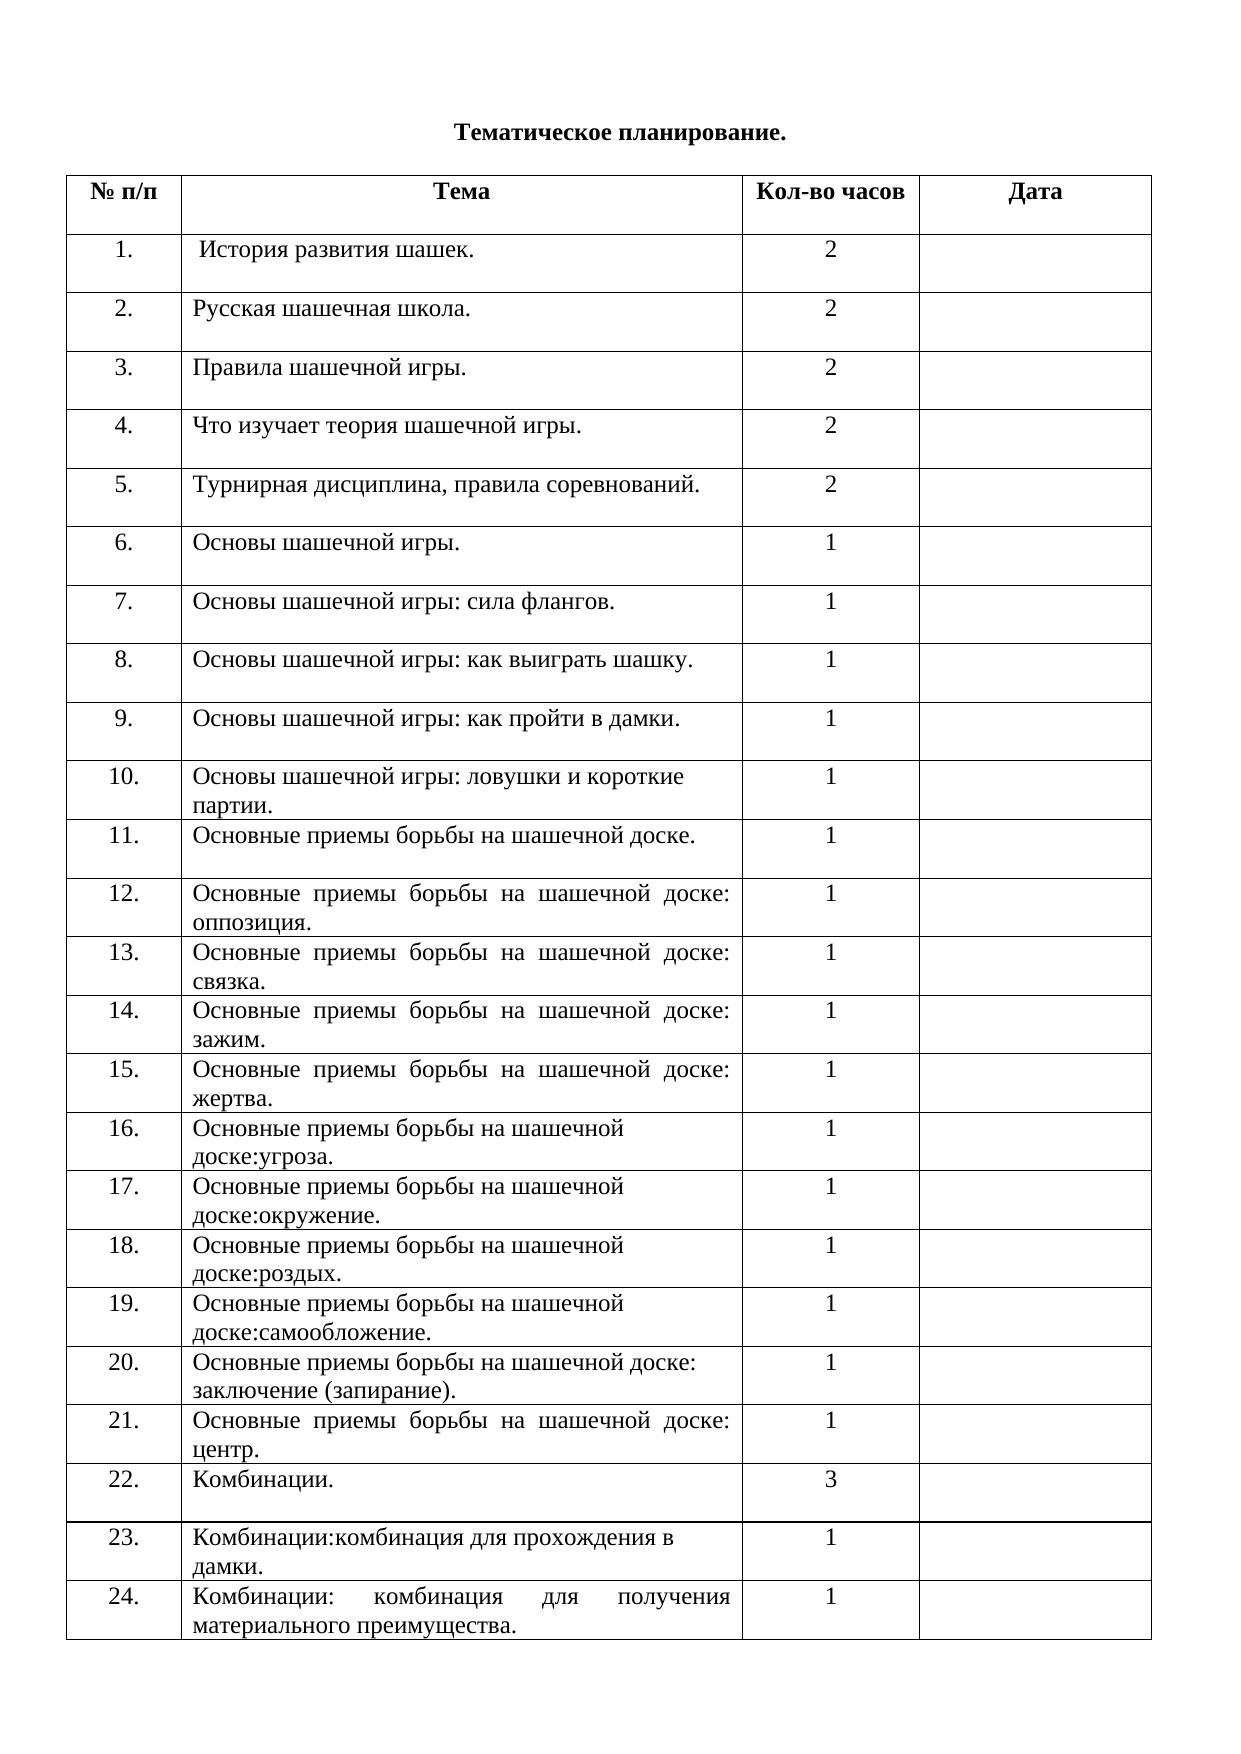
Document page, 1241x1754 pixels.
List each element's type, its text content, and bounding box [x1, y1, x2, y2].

table_cell 9. [67, 703, 181, 760]
table_cell Основы шашечной игры: как выиграть шашку. [182, 644, 742, 702]
table_cell 1 [743, 820, 919, 877]
table_cell [920, 1464, 1151, 1521]
table_cell Основные приемы борьбы на шашечной доске: связка. [182, 937, 742, 994]
table_cell 18. [67, 1230, 181, 1287]
table_cell [920, 644, 1151, 702]
table_cell [920, 1054, 1151, 1112]
table_cell [920, 235, 1151, 292]
table_cell 1 [743, 1581, 919, 1638]
table_cell Основные приемы борьбы на шашечной доске: заключение (запирание). [182, 1347, 742, 1404]
table_cell 1 [743, 1288, 919, 1346]
table_cell Турнирная дисциплина, правила соревнований. [182, 469, 742, 526]
table_cell 1 [743, 644, 919, 702]
table_cell [920, 469, 1151, 526]
table_cell Русская шашечная школа. [182, 293, 742, 351]
table_cell Основы шашечной игры: как пройти в дамки. [182, 703, 742, 760]
table_cell Комбинации: комбинация для получения материального преимущества. [182, 1581, 742, 1638]
table_cell 7. [67, 586, 181, 643]
table_cell 2 [743, 293, 919, 351]
table_cell 1 [743, 703, 919, 760]
table_cell Основные приемы борьбы на шашечной доске:роздых. [182, 1230, 742, 1287]
table_cell Основные приемы борьбы на шашечной доске:самообложение. [182, 1288, 742, 1346]
table_cell 1 [743, 879, 919, 936]
table_cell [920, 1171, 1151, 1229]
table_cell 2 [743, 352, 919, 409]
table_cell 3. [67, 352, 181, 409]
table_cell 3 [743, 1464, 919, 1521]
table_cell 1 [743, 1230, 919, 1287]
table_cell Основы шашечной игры. [182, 527, 742, 585]
table_header № п/п [67, 176, 181, 233]
table_cell 15. [67, 1054, 181, 1112]
table_cell Основные приемы борьбы на шашечной доске:угроза. [182, 1113, 742, 1170]
table_cell 1 [743, 996, 919, 1053]
table_cell 2. [67, 293, 181, 351]
table_cell 1 [743, 1405, 919, 1463]
table_cell 1 [743, 1054, 919, 1112]
table_cell Основные приемы борьбы на шашечной доске: оппозиция. [182, 879, 742, 936]
table_cell [920, 1230, 1151, 1287]
table_cell 1 [743, 1171, 919, 1229]
table_cell 1. [67, 235, 181, 292]
table_cell 14. [67, 996, 181, 1053]
table_cell [920, 527, 1151, 585]
table_cell 24. [67, 1581, 181, 1638]
table_cell Основные приемы борьбы на шашечной доске: зажим. [182, 996, 742, 1053]
table_cell [920, 1288, 1151, 1346]
table_cell 5. [67, 469, 181, 526]
table_cell 17. [67, 1171, 181, 1229]
table_cell Основные приемы борьбы на шашечной доске. [182, 820, 742, 877]
table_cell [920, 937, 1151, 994]
table_cell Что изучает теория шашечной игры. [182, 410, 742, 468]
table_header Тема [182, 176, 742, 233]
table_cell 22. [67, 1464, 181, 1521]
table_cell Основы шашечной игры: сила флангов. [182, 586, 742, 643]
table_cell Правила шашечной игры. [182, 352, 742, 409]
table_cell [920, 1113, 1151, 1170]
table_cell [920, 820, 1151, 877]
table_cell [920, 410, 1151, 468]
table_cell [920, 352, 1151, 409]
table_cell 11. [67, 820, 181, 877]
table_cell Комбинации. [182, 1464, 742, 1521]
table_cell Основные приемы борьбы на шашечной доске:окружение. [182, 1171, 742, 1229]
table_cell 8. [67, 644, 181, 702]
table_cell 21. [67, 1405, 181, 1463]
table_cell Основные приемы борьбы на шашечной доске: жертва. [182, 1054, 742, 1112]
table_cell [920, 879, 1151, 936]
table_cell 4. [67, 410, 181, 468]
table_cell 2 [743, 410, 919, 468]
text Тематическое планирование. [89, 117, 1152, 146]
table_cell Комбинации:комбинация для прохождения в дамки. [182, 1523, 742, 1580]
table_cell 12. [67, 879, 181, 936]
table_cell [920, 293, 1151, 351]
table_cell Основы шашечной игры: ловушки и короткие партии. [182, 761, 742, 819]
table_cell 1 [743, 527, 919, 585]
table_cell 6. [67, 527, 181, 585]
table_cell [920, 996, 1151, 1053]
table_cell 13. [67, 937, 181, 994]
table_cell 19. [67, 1288, 181, 1346]
table_cell 2 [743, 235, 919, 292]
table_cell 10. [67, 761, 181, 819]
table_cell [920, 703, 1151, 760]
table_cell 1 [743, 937, 919, 994]
table_header Дата [920, 176, 1151, 233]
table_cell [920, 1405, 1151, 1463]
table_cell 16. [67, 1113, 181, 1170]
table_cell 1 [743, 1113, 919, 1170]
table_cell Основные приемы борьбы на шашечной доске: центр. [182, 1405, 742, 1463]
table_cell [920, 1581, 1151, 1638]
table_cell 2 [743, 469, 919, 526]
table_cell [920, 1523, 1151, 1580]
table_cell 1 [743, 586, 919, 643]
table_header Кол-во часов [743, 176, 919, 233]
table_cell 1 [743, 1523, 919, 1580]
table_cell 23. [67, 1523, 181, 1580]
table_cell [920, 761, 1151, 819]
table_cell [920, 586, 1151, 643]
table_cell 1 [743, 761, 919, 819]
table_cell 1 [743, 1347, 919, 1404]
table_cell 20. [67, 1347, 181, 1404]
table_cell [920, 1347, 1151, 1404]
table_cell История развития шашек. [182, 235, 742, 292]
